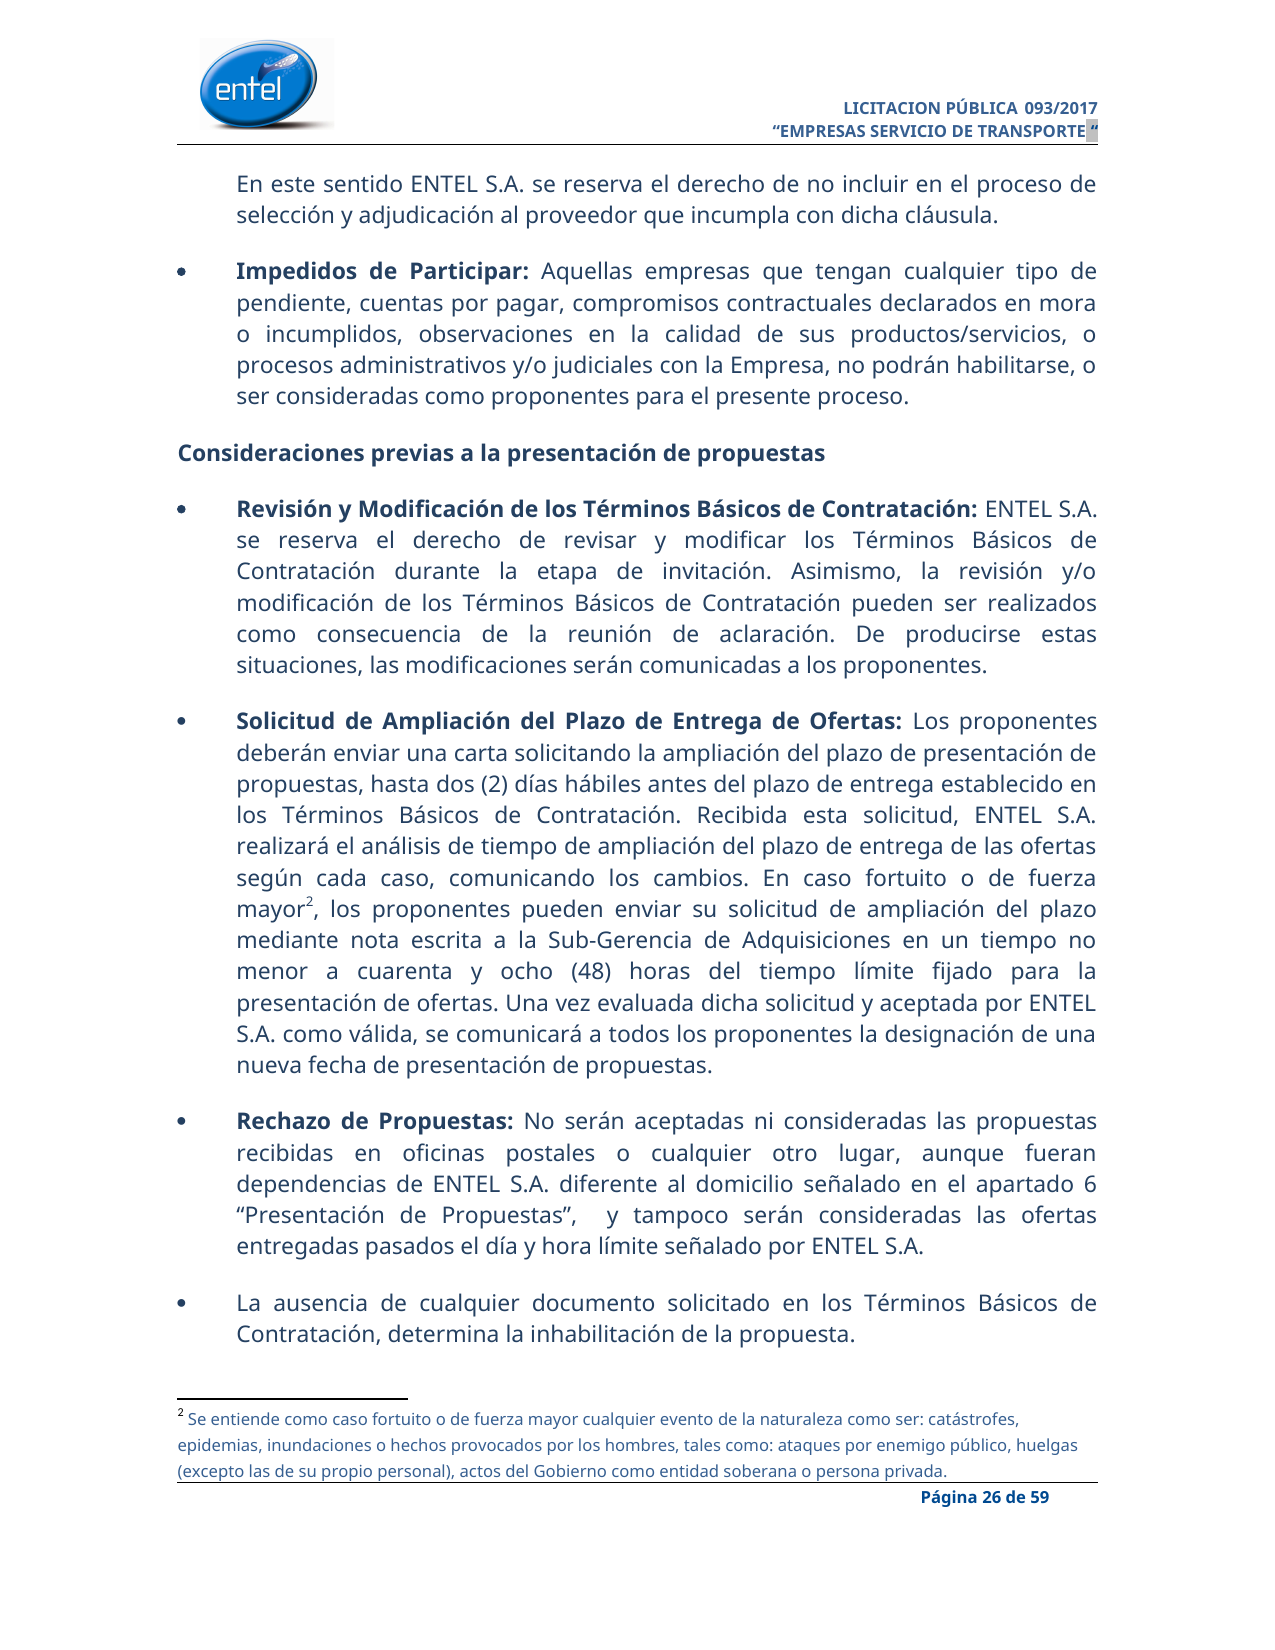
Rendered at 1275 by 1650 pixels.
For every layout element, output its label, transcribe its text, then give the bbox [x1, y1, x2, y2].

list Revisión y Modificación de los Términos Básicos de Contratación: ENTEL S.A. se reserva el derecho de revisar y modificar los Términos Básicos de Contratación durante la etapa de invitación. Asimismo, la revisión y/o modificación de los Términos Básicos de Contratación pueden ser realizados como consecuencia de la reunión de aclaración. De producirse estas situaciones, las modificaciones serán comunicadas a los proponentes. [177, 493, 1098, 680]
picture [199, 38, 335, 130]
list La ausencia de cualquier documento solicitado en los Términos Básicos de Contratación, determina la inhabilitación de la propuesta. [177, 1286, 1098, 1349]
list Rechazo de Propuestas: No serán aceptadas ni consideradas las propuestas recibidas en oficinas postales o cualquier otro lugar, aunque fueran dependencias de ENTEL S.A. diferente al domicilio señalado en el apartado 6 “Presentación de Propuestas”, y tampoco serán consideradas las ofertas entregadas pasados el día y hora límite señalado por ENTEL S.A. [177, 1105, 1098, 1261]
list Impedidos de Participar: Aquellas empresas que tengan cualquier tipo de pendiente, cuentas por pagar, compromisos contractuales declarados en mora o incumplidos, observaciones en la calidad de sus productos/servicios, o procesos administrativos y/o judiciales con la Empresa, no podrán habilitarse, o ser consideradas como proponentes para el presente proceso. [177, 255, 1098, 411]
text En este sentido ENTEL S.A. se reserva el derecho de no incluir en el proceso de selección y adjudicación al proveedor que incumpla con dicha cláusula. [236, 168, 1098, 230]
list Solicitud de Ampliación del Plazo de Entrega de Ofertas: Los proponentes deberán enviar una carta solicitando la ampliación del plazo de presentación de propuestas, hasta dos (2) días hábiles antes del plazo de entrega establecido en los Términos Básicos de Contratación. Recibida esta solicitud, ENTEL S.A. realizará el análisis de tiempo de ampliación del plazo de entrega de las ofertas según cada caso, comunicando los cambios. En caso fortuito o de fuerza mayor, los proponentes pueden enviar su solicitud de ampliación del plazo mediante nota escrita a la Sub-Gerencia de Adquisiciones en un tiempo no menor a cuarenta y ocho (48) horas del tiempo límite fijado para la presentación de ofertas. Una vez evaluada dicha solicitud y aceptada por ENTEL S.A. como válida, se comunicará a todos los proponentes la designación de una nueva fecha de presentación de propuestas. [177, 705, 1098, 1080]
text Consideraciones previas a la presentación de propuestas [177, 436, 1098, 468]
